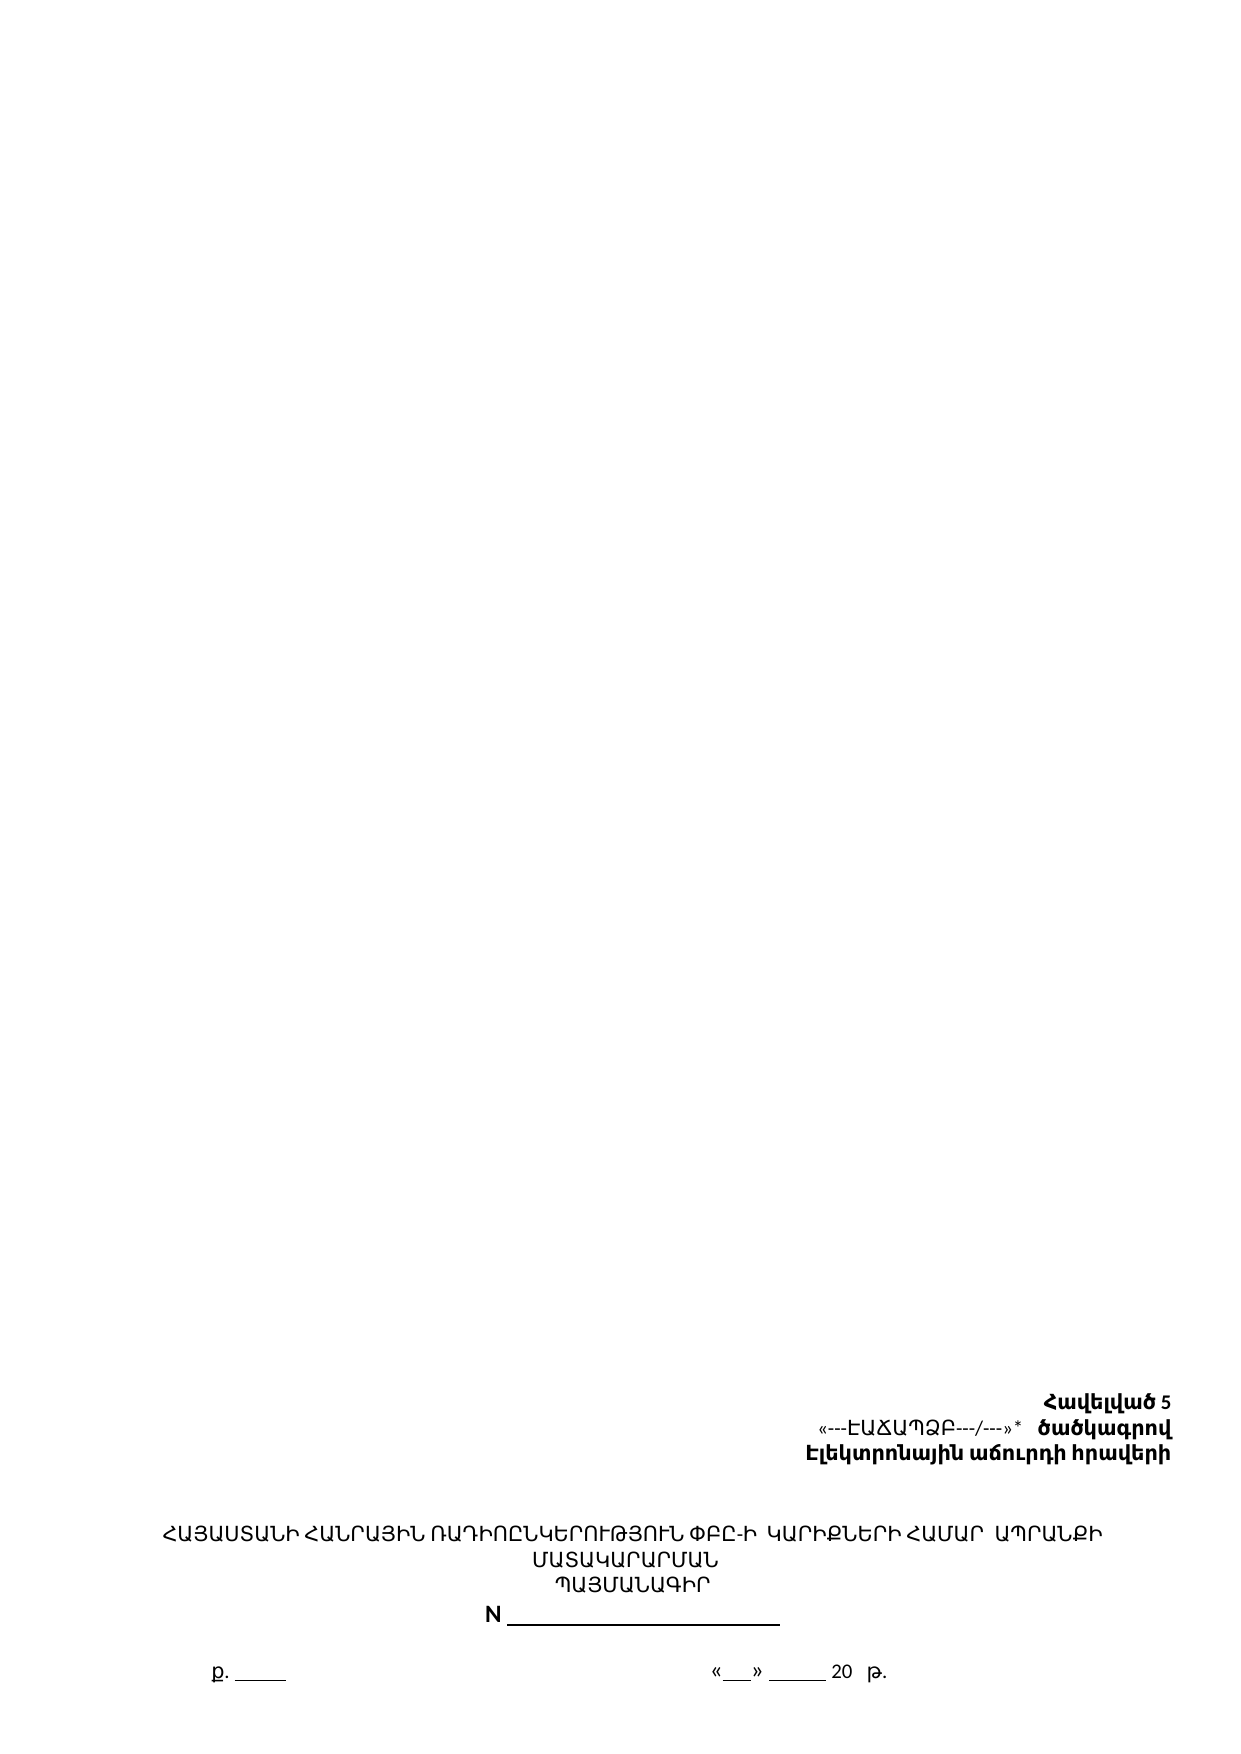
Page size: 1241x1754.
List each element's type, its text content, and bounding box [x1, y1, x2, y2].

text «---ԷԱՃԱՊՁԲ---/---»* ծածկագրով [94, 1415, 1171, 1440]
text Հավելված 5 [94, 1389, 1171, 1415]
text N [79, 1598, 1171, 1628]
text ՊԱՅՄԱՆԱԳԻՐ [79, 1572, 1171, 1598]
text ՀԱՅԱՍՏԱՆԻ ՀԱՆՐԱՅԻՆ ՌԱԴԻՈԸՆԿԵՐՈՒԹՅՈՒՆ ՓԲԸ-Ի ԿԱՐԻՔՆԵՐԻ ՀԱՄԱՐ ԱՊՐԱՆՔԻ ՄԱՏԱԿԱՐԱՐՄԱՆ [79, 1522, 1171, 1572]
text Էլեկտրոնային աճուրդի հրավերի [94, 1440, 1171, 1466]
text ք. « » 20 թ. [94, 1654, 1171, 1684]
